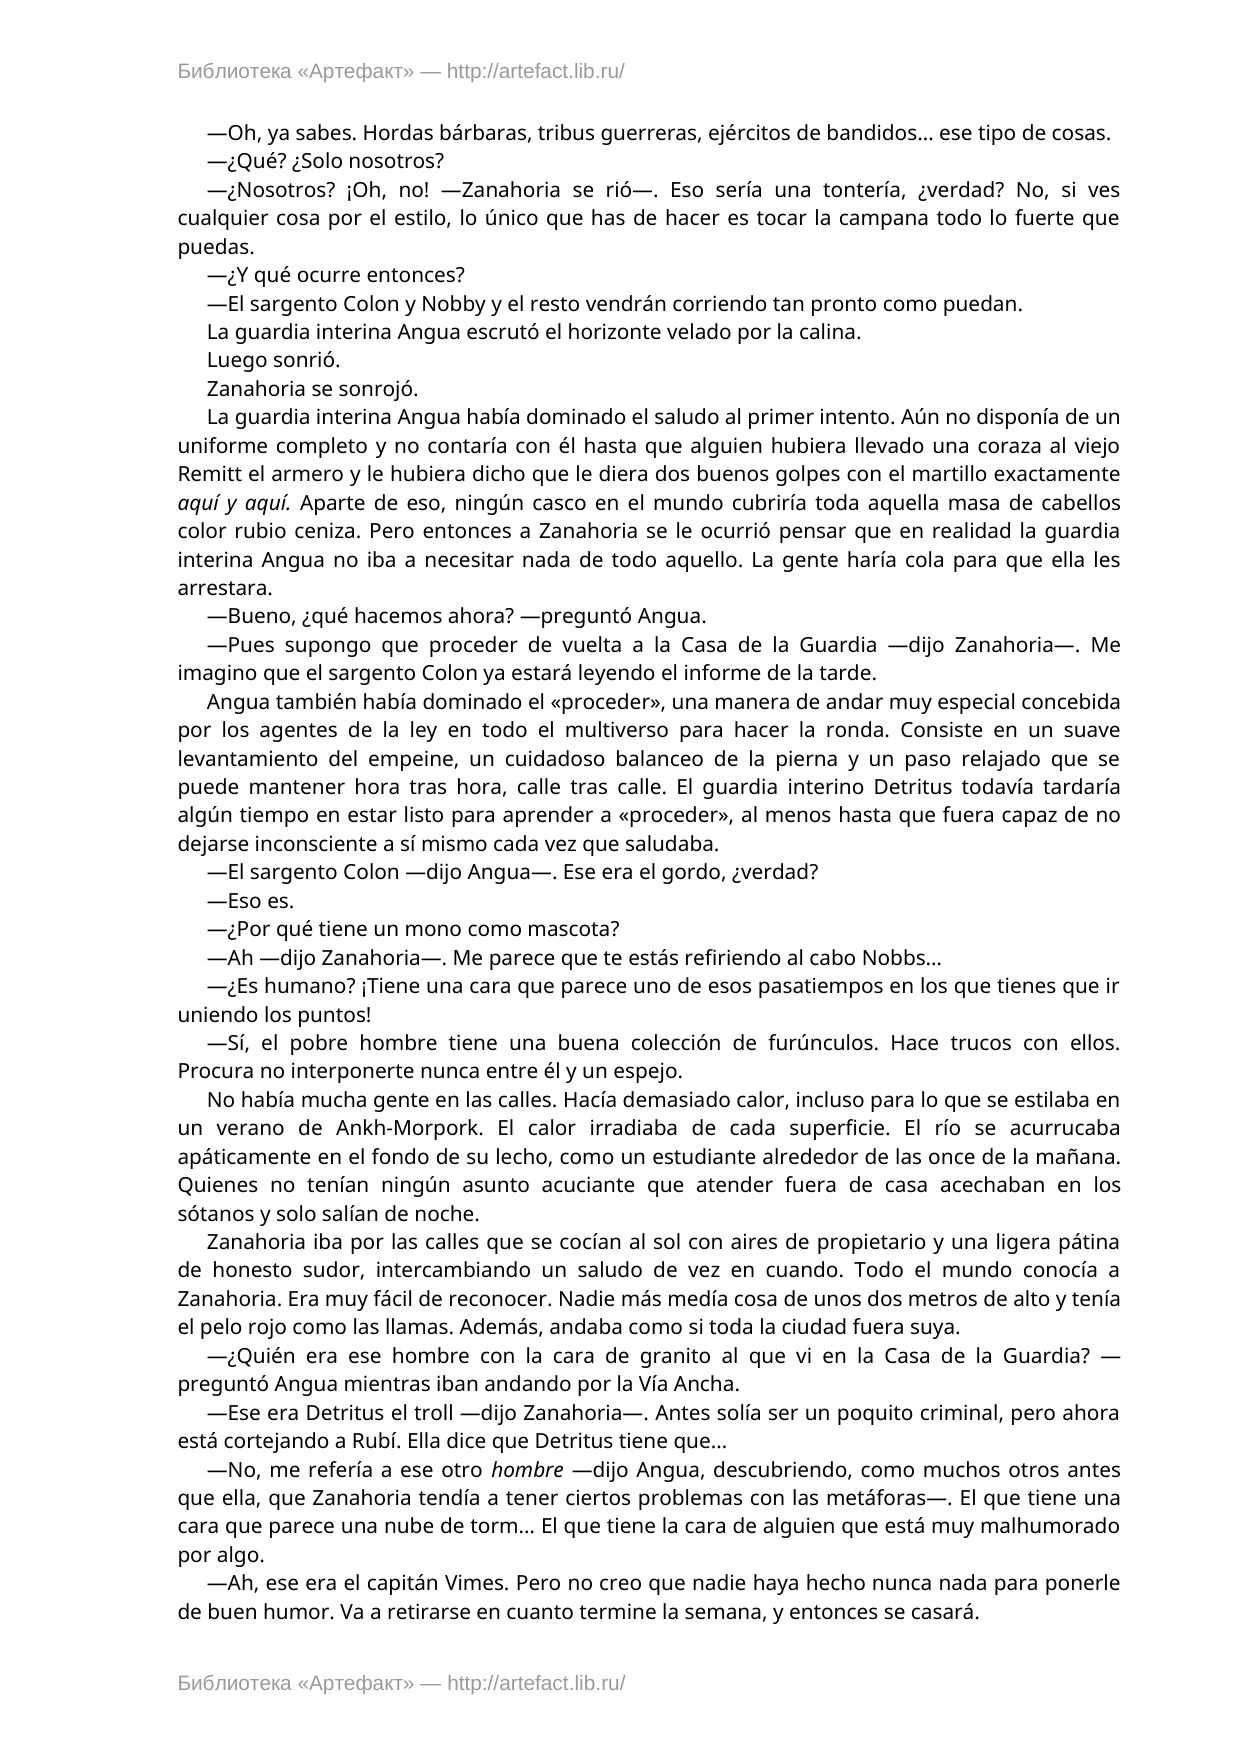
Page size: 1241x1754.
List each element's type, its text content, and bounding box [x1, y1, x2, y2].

text —No, me refería a ese otro hombre —dijo Angua, descubriendo, como muchos otros antes que ella, que Zanahoria tendía a tener ciertos problemas con las metáforas—. El que tiene una cara que parece una nube de torm… El que tiene la cara de alguien que está muy malhumorado por algo. [177, 1455, 1122, 1568]
text —Oh, ya sabes. Hordas bárbaras, tribus guerreras, ejércitos de bandidos… ese tipo de cosas. [177, 118, 1122, 147]
text —¿Nosotros? ¡Oh, no! —Zanahoria se rió—. Eso sería una tontería, ¿verdad? No, si ves cualquier cosa por el estilo, lo único que has de hacer es tocar la campana todo lo fuerte que puedas. [177, 175, 1122, 260]
text —¿Y qué ocurre entonces? [177, 260, 1122, 289]
text —Ah —dijo Zanahoria—. Me parece que te estás refiriendo al cabo Nobbs… [177, 943, 1122, 971]
text —El sargento Colon —dijo Angua—. Ese era el gordo, ¿verdad? [177, 857, 1122, 886]
text —¿Es humano? ¡Tiene una cara que parece uno de esos pasatiempos en los que tienes que ir uniendo los puntos! [177, 971, 1122, 1028]
text La guardia interina Angua había dominado el saludo al primer intento. Aún no disponía de un uniforme completo y no contaría con él hasta que alguien hubiera llevado una coraza al viejo Remitt el armero y le hubiera dicho que le diera dos buenos golpes con el martillo exactamente aquí y aquí. Aparte de eso, ningún casco en el mundo cubriría toda aquella masa de cabellos color rubio ceniza. Pero entonces a Zanahoria se le ocurrió pensar que en realidad la guardia interina Angua no iba a necesitar nada de todo aquello. La gente haría cola para que ella les arrestara. [177, 402, 1122, 602]
text La guardia interina Angua escrutó el horizonte velado por la calina. [177, 317, 1122, 346]
text —¿Quién era ese hombre con la cara de granito al que vi en la Casa de la Guardia? —preguntó Angua mientras iban andando por la Vía Ancha. [177, 1341, 1122, 1398]
text Angua también había dominado el «proceder», una manera de andar muy especial concebida por los agentes de la ley en todo el multiverso para hacer la ronda. Consiste en un suave levantamiento del empeine, un cuidadoso balanceo de la pierna y un paso relajado que se puede mantener hora tras hora, calle tras calle. El guardia interino Detritus todavía tardaría algún tiempo en estar listo para aprender a «proceder», al menos hasta que fuera capaz de no dejarse inconsciente a sí mismo cada vez que saludaba. [177, 687, 1122, 857]
text —Ese era Detritus el troll —dijo Zanahoria—. Antes solía ser un poquito criminal, pero ahora está cortejando a Rubí. Ella dice que Detritus tiene que… [177, 1398, 1122, 1455]
text Zanahoria iba por las calles que se cocían al sol con aires de propietario y una ligera pátina de honesto sudor, intercambiando un saludo de vez en cuando. Todo el mundo conocía a Zanahoria. Era muy fácil de reconocer. Nadie más medía cosa de unos dos metros de alto y tenía el pelo rojo como las llamas. Además, andaba como si toda la ciudad fuera suya. [177, 1227, 1122, 1341]
text —El sargento Colon y Nobby y el resto vendrán corriendo tan pronto como puedan. [177, 289, 1122, 317]
text —Ah, ese era el capitán Vimes. Pero no creo que nadie haya hecho nunca nada para ponerle de buen humor. Va a retirarse en cuanto termine la semana, y entonces se casará. [177, 1568, 1122, 1625]
text —Sí, el pobre hombre tiene una buena colección de furúnculos. Hace trucos con ellos. Procura no interponerte nunca entre él y un espejo. [177, 1028, 1122, 1085]
text —¿Por qué tiene un mono como mascota? [177, 914, 1122, 943]
text —Eso es. [177, 886, 1122, 914]
text —Bueno, ¿qué hacemos ahora? —preguntó Angua. [177, 602, 1122, 630]
text No había mucha gente en las calles. Hacía demasiado calor, incluso para lo que se estilaba en un verano de Ankh-Morpork. El calor irradiaba de cada superficie. El río se acurrucaba apáticamente en el fondo de su lecho, como un estudiante alrededor de las once de la mañana. Quienes no tenían ningún asunto acuciante que atender fuera de casa acechaban en los sótanos y solo salían de noche. [177, 1085, 1122, 1227]
text —¿Qué? ¿Solo nosotros? [177, 147, 1122, 175]
text Luego sonrió. [177, 346, 1122, 374]
text —Pues supongo que proceder de vuelta a la Casa de la Guardia —dijo Zanahoria—. Me imagino que el sargento Colon ya estará leyendo el informe de la tarde. [177, 630, 1122, 687]
text Zanahoria se sonrojó. [177, 374, 1122, 402]
